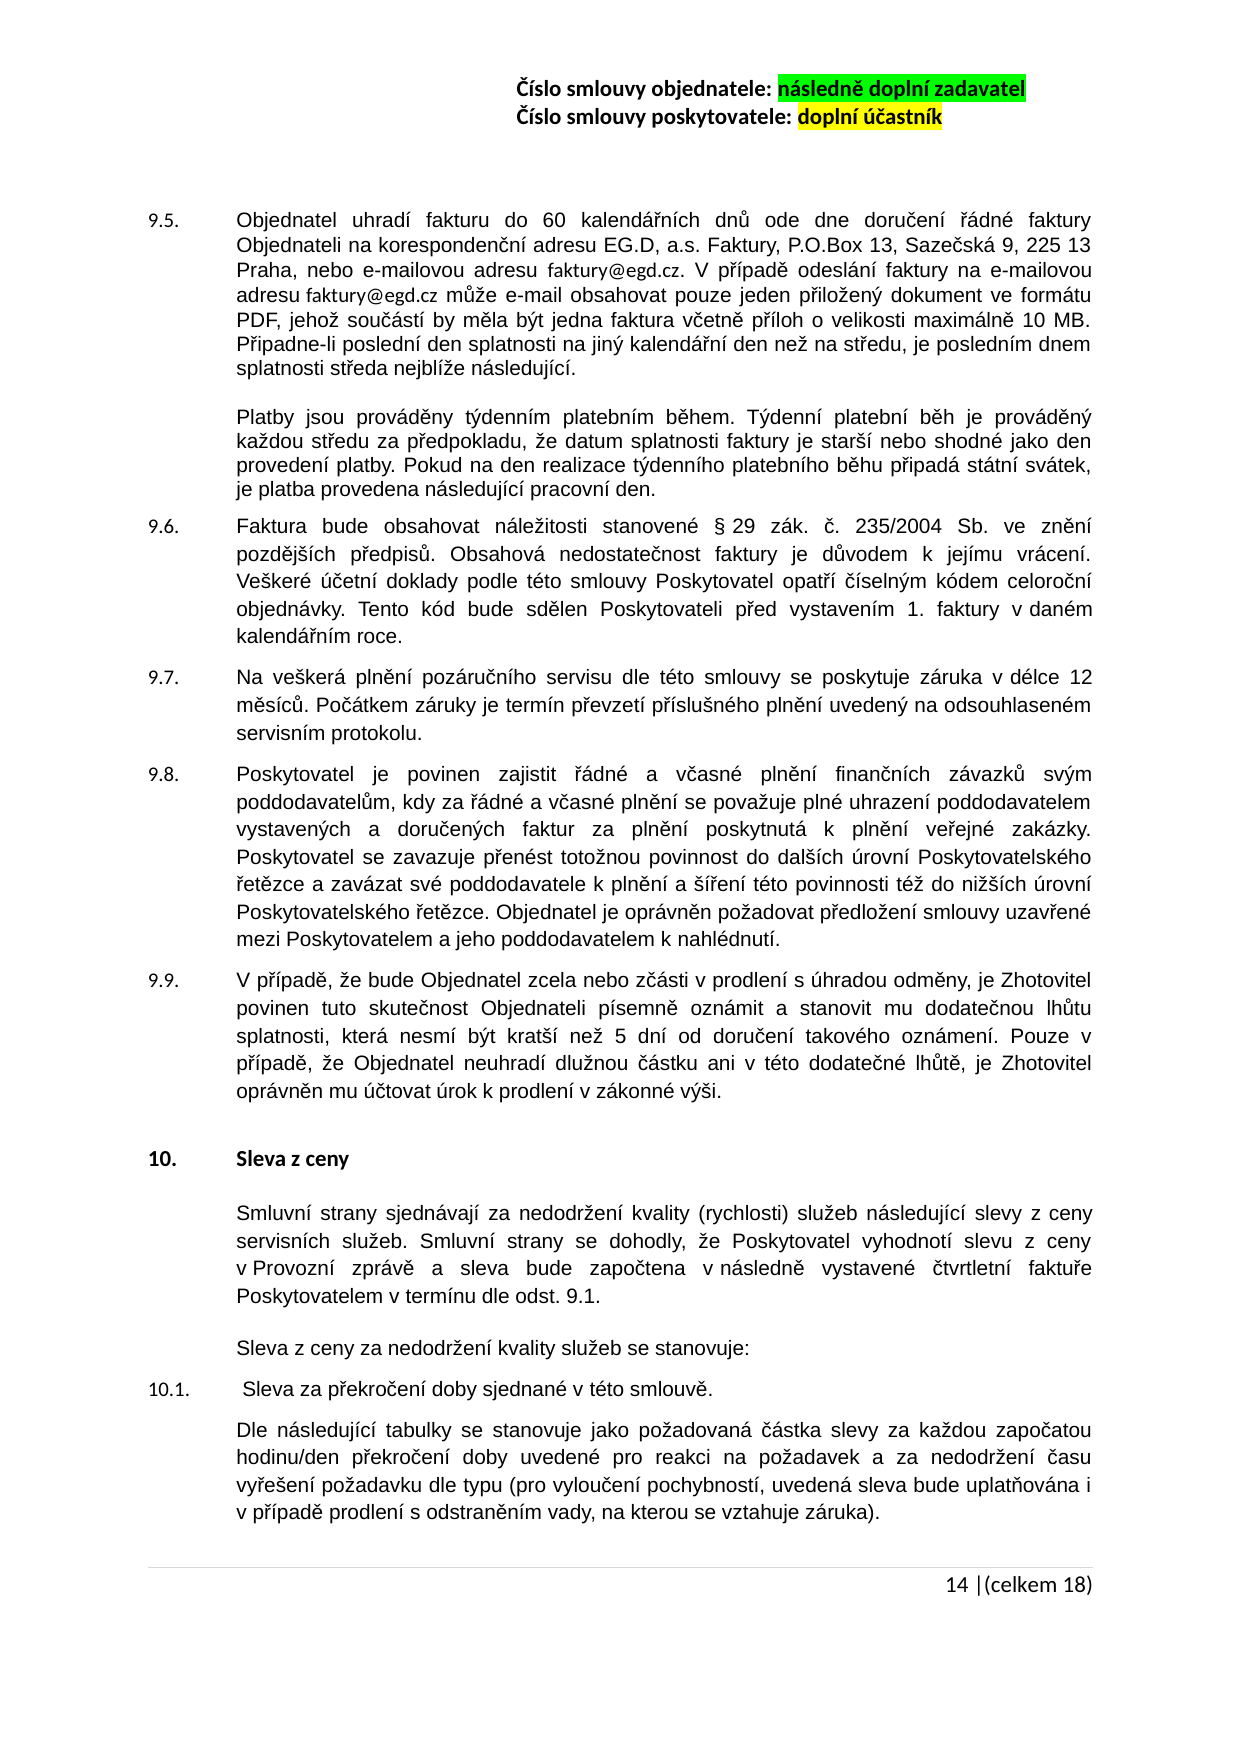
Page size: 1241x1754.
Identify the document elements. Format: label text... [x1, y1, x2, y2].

subtitle Na veškerá plnění pozáručního servisu dle této smlouvy se poskytuje záruka v délce 12 měsíců. Počátkem záruky je termín převzetí příslušného plnění uvedený na odsouhlaseném servisním protokolu. [148, 664, 1093, 745]
subtitle Poskytovatel je povinen zajistit řádné a včasné plnění finančních závazků svým poddodavatelům, kdy za řádné a včasné plnění se považuje plné uhrazení poddodavatelem vystavených a doručených faktur za plnění poskytnutá k plnění veřejné zakázky. Poskytovatel se zavazuje přenést totožnou povinnost do dalších úrovní Poskytovatelského řetězce a zavázat své poddodavatele k plnění a šíření této povinnosti též do nižších úrovní Poskytovatelského řetězce. Objednatel je oprávněn požadovat předložení smlouvy uzavřené mezi Poskytovatelem a jeho poddodavatelem k nahlédnutí. [148, 761, 1093, 951]
subtitle Sleva z ceny [148, 1144, 1093, 1172]
subtitle Smluvní strany sjednávají za nedodržení kvality (rychlosti) služeb následující slevy z ceny servisních služeb. Smluvní strany se dohodly, že Poskytovatel vyhodnotí slevu z ceny v Provozní zprávě a sleva bude započtena v následně vystavené čtvrtletní faktuře Poskytovatelem v termínu dle odst. 9.1. [236, 1201, 1093, 1307]
subtitle Platby jsou prováděny týdenním platebním během. Týdenní platební běh je prováděný každou středu za předpokladu, že datum splatnosti faktury je starší nebo shodné jako den provedení platby. Pokud na den realizace týdenního platebního běhu připadá státní svátek, je platba provedena následující pracovní den. [236, 404, 1093, 500]
subtitle Faktura bude obsahovat náležitosti stanovené § 29 zák. č. 235/2004 Sb. ve znění pozdějších předpisů. Obsahová nedostatečnost faktury je důvodem k jejímu vrácení. Veškeré účetní doklady podle této smlouvy Poskytovatel opatří číselným kódem celoroční objednávky. Tento kód bude sdělen Poskytovateli před vystavením 1. faktury v daném kalendářním roce. [148, 513, 1093, 648]
subtitle V případě, že bude Objednatel zcela nebo zčásti v prodlení s úhradou odměny, je Zhotovitel povinen tuto skutečnost Objednateli písemně oznámit a stanovit mu dodatečnou lhůtu splatnosti, která nesmí být kratší než 5 dní od doručení takového oznámení. Pouze v případě, že Objednatel neuhradí dlužnou částku ani v této dodatečné lhůtě, je Zhotovitel oprávněn mu účtovat úrok k prodlení v zákonné výši. [148, 967, 1093, 1103]
subtitle Sleva za překročení doby sjednané v této smlouvě. [148, 1376, 1093, 1401]
subtitle Objednatel uhradí fakturu do 60 kalendářních dnů ode dne doručení řádné faktury Objednateli na korespondenční adresu EG.D, a.s. Faktury, P.O.Box 13, Sazečská 9, 225 13 Praha, nebo e-mailovou adresu faktury@egd.cz. V případě odeslání faktury na e-mailovou adresu faktury@egd.cz může e-mail obsahovat pouze jeden přiložený dokument ve formátu PDF, jehož součástí by měla být jedna faktura včetně příloh o velikosti maximálně 10 MB. Připadne-li poslední den splatnosti na jiný kalendářní den než na středu, je posledním dnem splatnosti středa nejblíže následující. [148, 207, 1093, 379]
subtitle Sleva z ceny za nedodržení kvality služeb se stanovuje: [236, 1336, 1093, 1360]
subtitle Dle následující tabulky se stanovuje jako požadovaná částka slevy za každou započatou hodinu/den překročení doby uvedené pro reakci na požadavek a za nedodržení času vyřešení požadavku dle typu (pro vyloučení pochybností, uvedená sleva bude uplatňována i v případě prodlení s odstraněním vady, na kterou se vztahuje záruka). [236, 1418, 1093, 1524]
